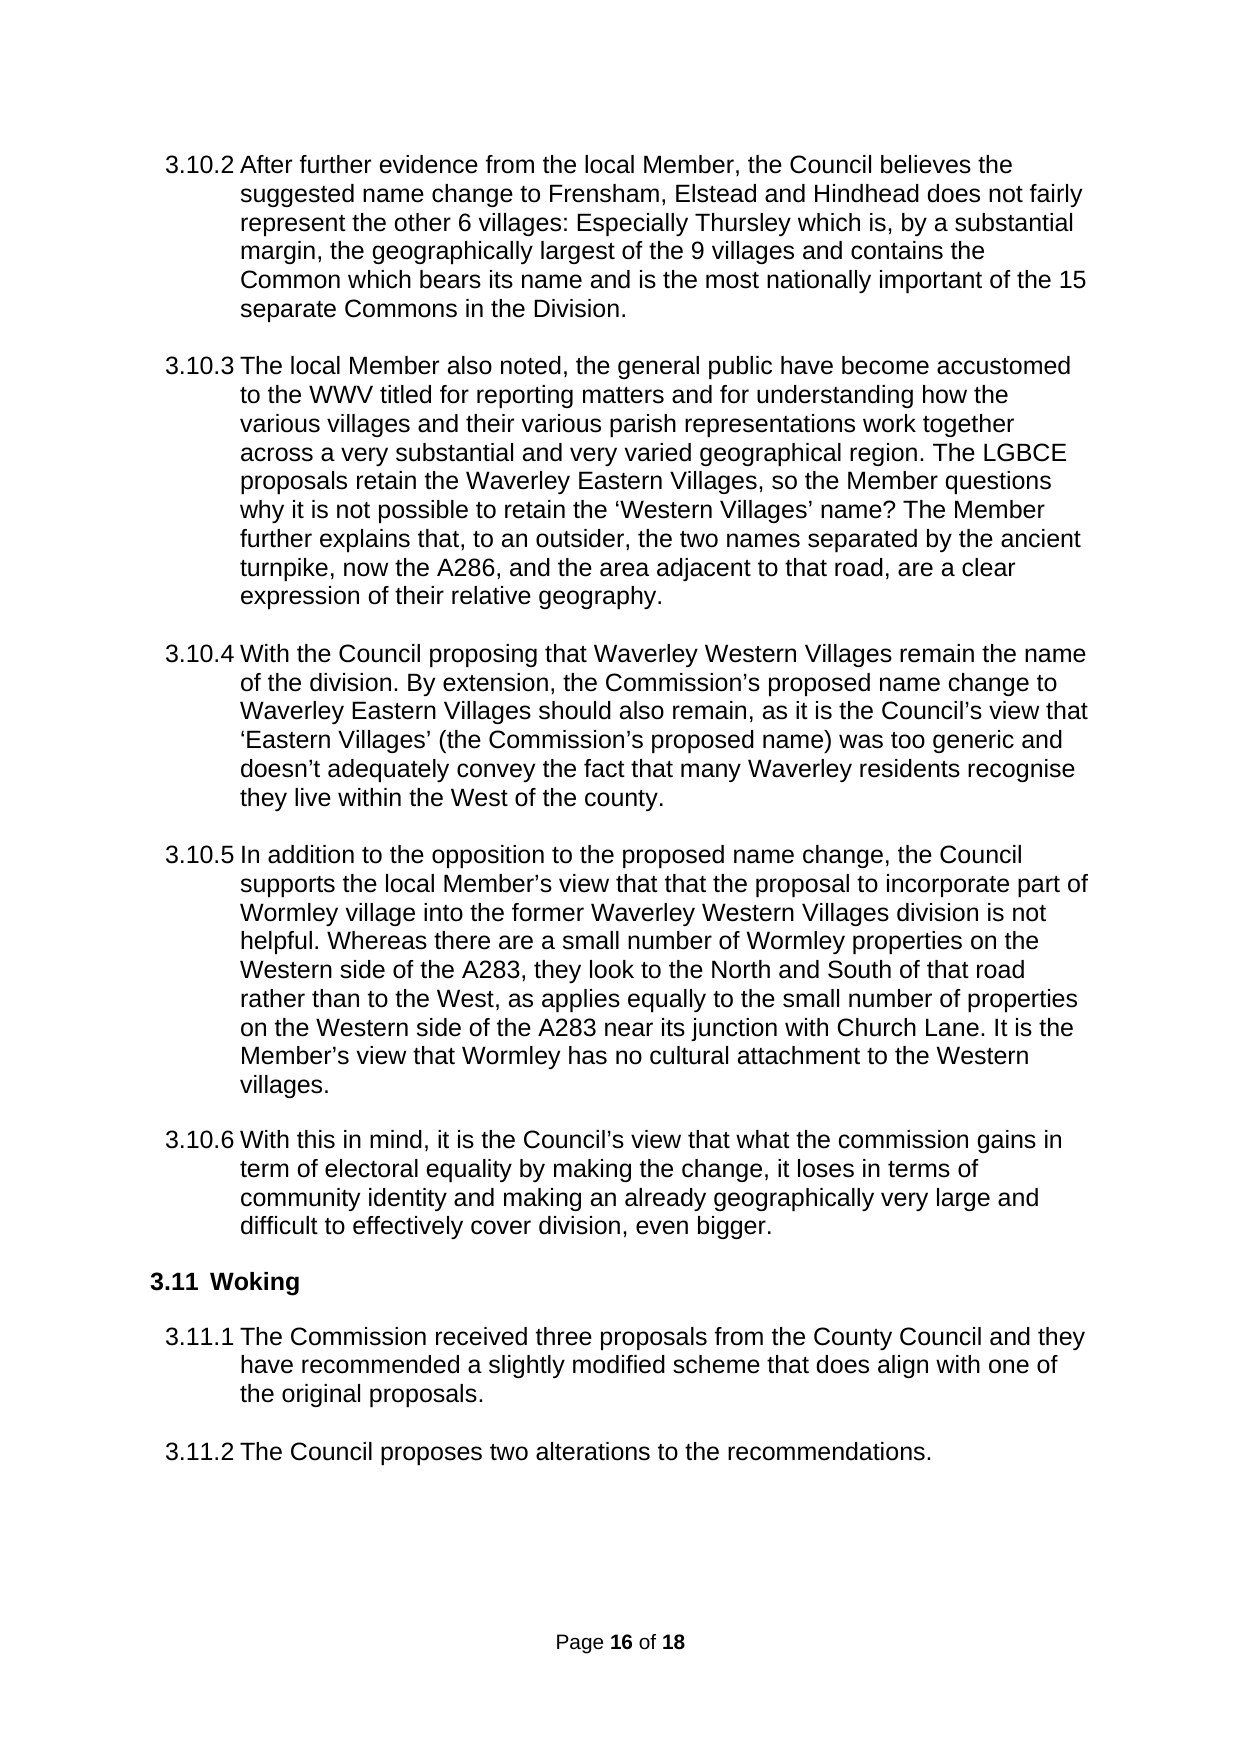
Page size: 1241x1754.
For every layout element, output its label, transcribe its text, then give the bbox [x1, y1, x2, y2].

subtitle The local Member also noted, the general public have become accustomed to the WWV titled for reporting matters and for understanding how the various villages and their various parish representations work together across a very substantial and very varied geographical region. The LGBCE proposals retain the Waverley Eastern Villages, so the Member questions why it is not possible to retain the ‘Western Villages’ name? The Member further explains that, to an outsider, the two names separated by the ancient turnpike, now the A286, and the area adjacent to that road, are a clear expression of their relative geography. [165, 351, 1090, 610]
subtitle After further evidence from the local Member, the Council believes the suggested name change to Frensham, Elstead and Hindhead does not fairly represent the other 6 villages: Especially Thursley which is, by a substantial margin, the geographically largest of the 9 villages and contains the Common which bears its name and is the most nationally important of the 15 separate Commons in the Division. [165, 150, 1090, 322]
subtitle In addition to the opposition to the proposed name change, the Council supports the local Member’s view that that the proposal to incorporate part of Wormley village into the former Waverley Western Villages division is not helpful. Whereas there are a small number of Wormley properties on the Western side of the A283, they look to the North and South of that road rather than to the West, as applies equally to the small number of properties on the Western side of the A283 near its junction with Church Lane. It is the Member’s view that Wormley has no cultural attachment to the Western villages. [165, 840, 1090, 1099]
subtitle Woking [150, 1266, 1090, 1295]
subtitle With this in mind, it is the Council’s view that what the commission gains in term of electoral equality by making the change, it loses in terms of community identity and making an already geographically very large and difficult to effectively cover division, even bigger. [165, 1125, 1090, 1240]
subtitle The Council proposes two alterations to the recommendations. [165, 1437, 1090, 1465]
subtitle The Commission received three proposals from the County Council and they have recommended a slightly modified scheme that does align with one of the original proposals. [165, 1322, 1090, 1408]
subtitle With the Council proposing that Waverley Western Villages remain the name of the division. By extension, the Commission’s proposed name change to Waverley Eastern Villages should also remain, as it is the Council’s view that ‘Eastern Villages’ (the Commission’s proposed name) was too generic and doesn’t adequately convey the fact that many Waverley residents recognise they live within the West of the county. [165, 639, 1090, 811]
